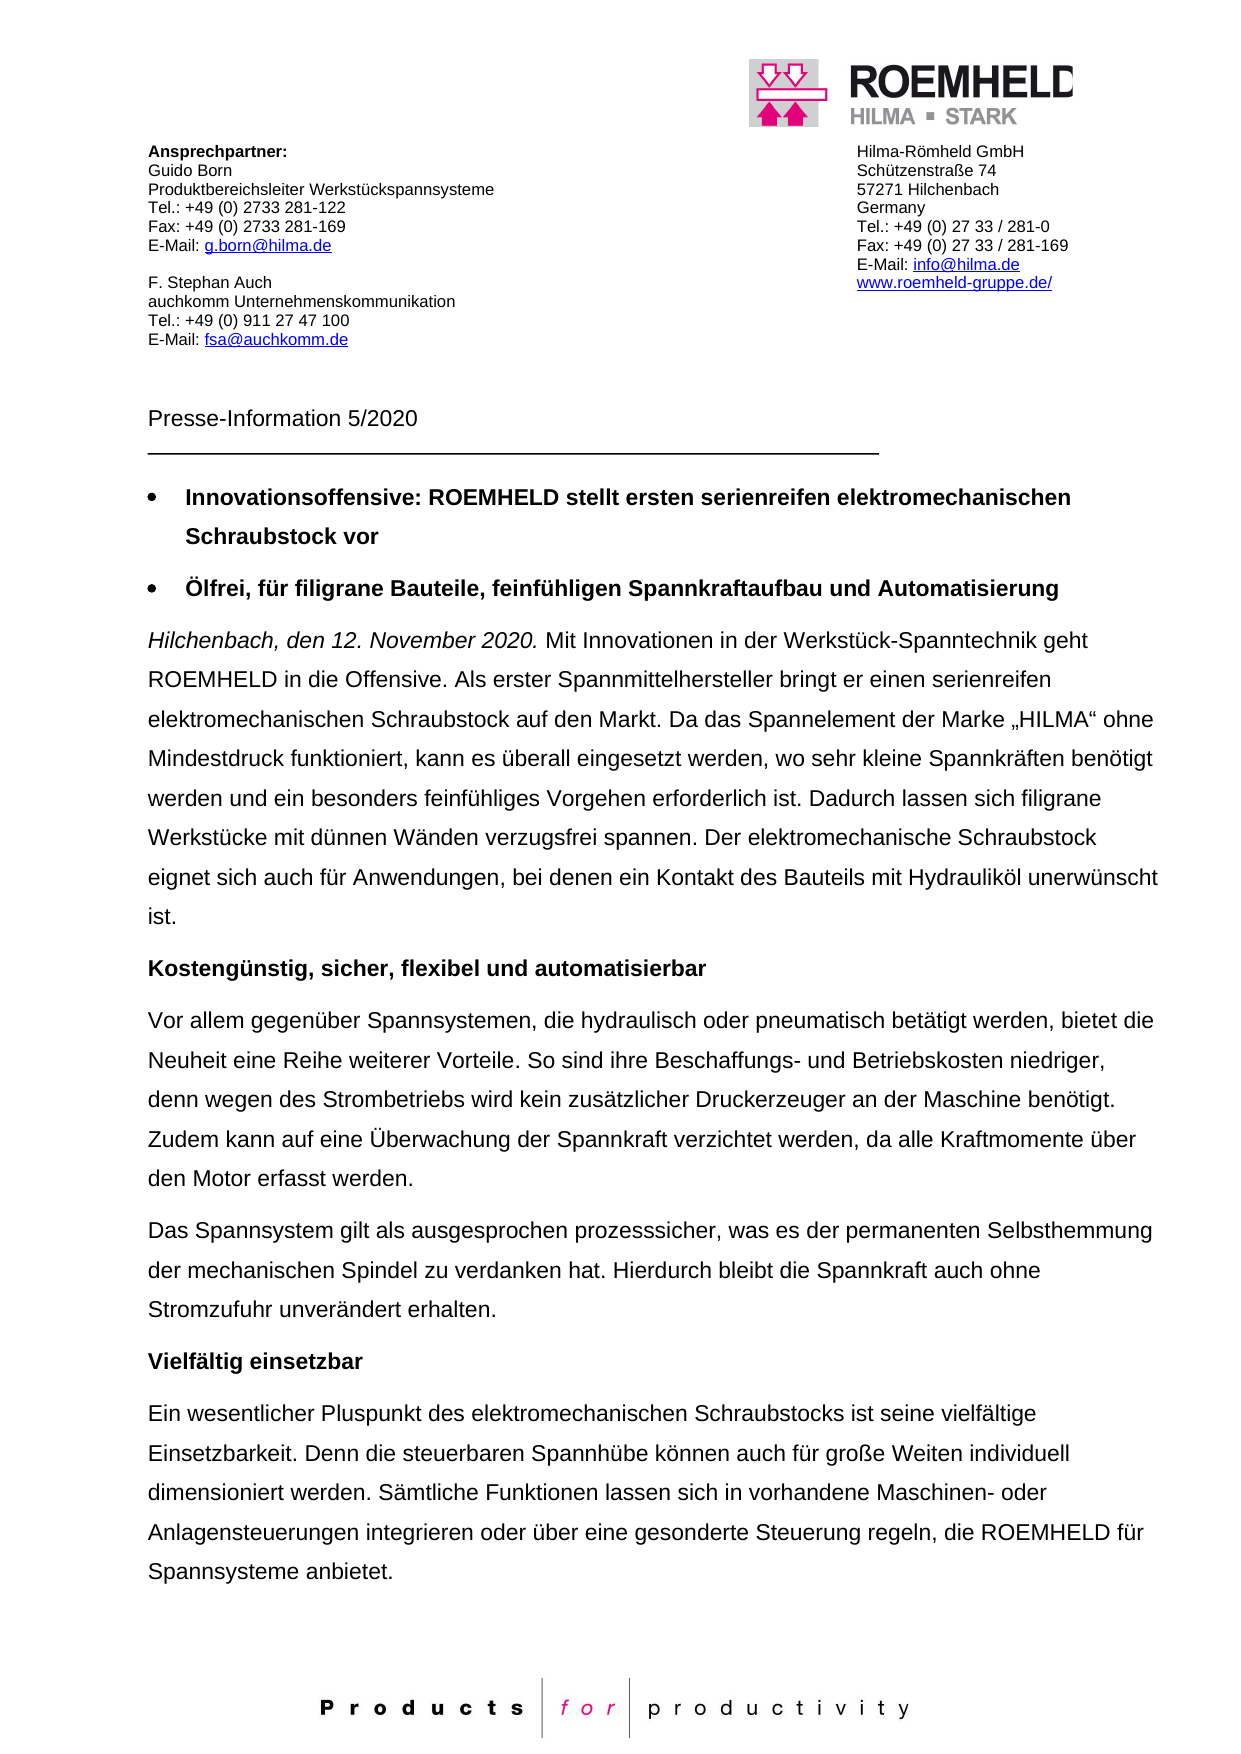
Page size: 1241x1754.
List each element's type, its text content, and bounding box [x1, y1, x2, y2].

picture [747, 59, 1073, 126]
text Das Spannsystem gilt als ausgesprochen prozesssicher, was es der permanenten Selbsthemmung der mechanischen Spindel zu verdanken hat. Hierdurch bleibt die Spannkraft auch ohne Stromzufuhr unverändert erhalten. [148, 1217, 1162, 1322]
text Ein wesentlicher Pluspunkt des elektromechanischen Schraubstocks ist seine vielfältige Einsetzbarkeit. Denn die steuerbaren Spannhübe können auch für große Weiten individuell dimensioniert werden. Sämtliche Funktionen lassen sich in vorhandene Maschinen- oder Anlagensteuerungen integrieren oder über eine gesonderte Steuerung regeln, die ROEMHELD für Spannsysteme anbietet. [148, 1400, 1162, 1584]
table_header Ansprechpartner: Guido Born Produktbereichsleiter Werkstückspannsysteme Tel.: +49 (0) 2733 281-122 Fax: +49 (0) 2733 281-169 E-Mail: g.born@hilma.de F. Stephan Auch auchkomm Unternehmenskommunikation Tel.: +49 (0) 911 27 47 100 E-Mail: fsa@auchkomm.de [141, 143, 849, 361]
table_header Hilma-Römheld GmbH Schützenstraße 74 57271 Hilchenbach Germany Tel.: +49 (0) 27 33 / 281-0 Fax: +49 (0) 27 33 / 281-169 E-Mail: info@hilma.de www.roemheld-gruppe.de/ [849, 143, 1131, 361]
text Vor allem gegenüber Spannsystemen, die hydraulisch oder pneumatisch betätigt werden, bietet die Neuheit eine Reihe weiterer Vorteile. So sind ihre Beschaffungs- und Betriebskosten niedriger, denn wegen des Strombetriebs wird kein zusätzlicher Druckerzeuger an der Maschine benötigt. Zudem kann auf eine Überwachung der Spannkraft verzichtet werden, da alle Kraftmomente über den Motor erfasst werden. [148, 1007, 1162, 1191]
list Innovationsoffensive: ROEMHELD stellt ersten serienreifen elektromechanischen Schraubstock vor [148, 483, 1162, 549]
text Kostengünstig, sicher, flexibel und automatisierbar [148, 955, 1162, 982]
list Ölfrei, für filigrane Bauteile, feinfühligen Spannkraftaufbau und Automatisierung [148, 575, 1162, 601]
text Hilchenbach, den 12. November 2020. Mit Innovationen in der Werkstück-Spanntechnik geht ROEMHELD in die Offensive. Als erster Spannmittelhersteller bringt er einen serienreifen elektromechanischen Schraubstock auf den Markt. Da das Spannelement der Marke „HILMA“ ohne Mindestdruck funktioniert, kann es überall eingesetzt werden, wo sehr kleine Spannkräften benötigt werden und ein besonders feinfühliges Vorgehen erforderlich ist. Dadurch lassen sich filigrane Werkstücke mit dünnen Wänden verzugsfrei spannen. Der elektromechanische Schraubstock eignet sich auch für Anwendungen, bei denen ein Kontakt des Bauteils mit Hydrauliköl unerwünscht ist. [148, 627, 1162, 929]
text Vielfältig einsetzbar [148, 1348, 1162, 1374]
picture [274, 1662, 965, 1748]
text Presse-Information 5/2020 [148, 404, 892, 431]
